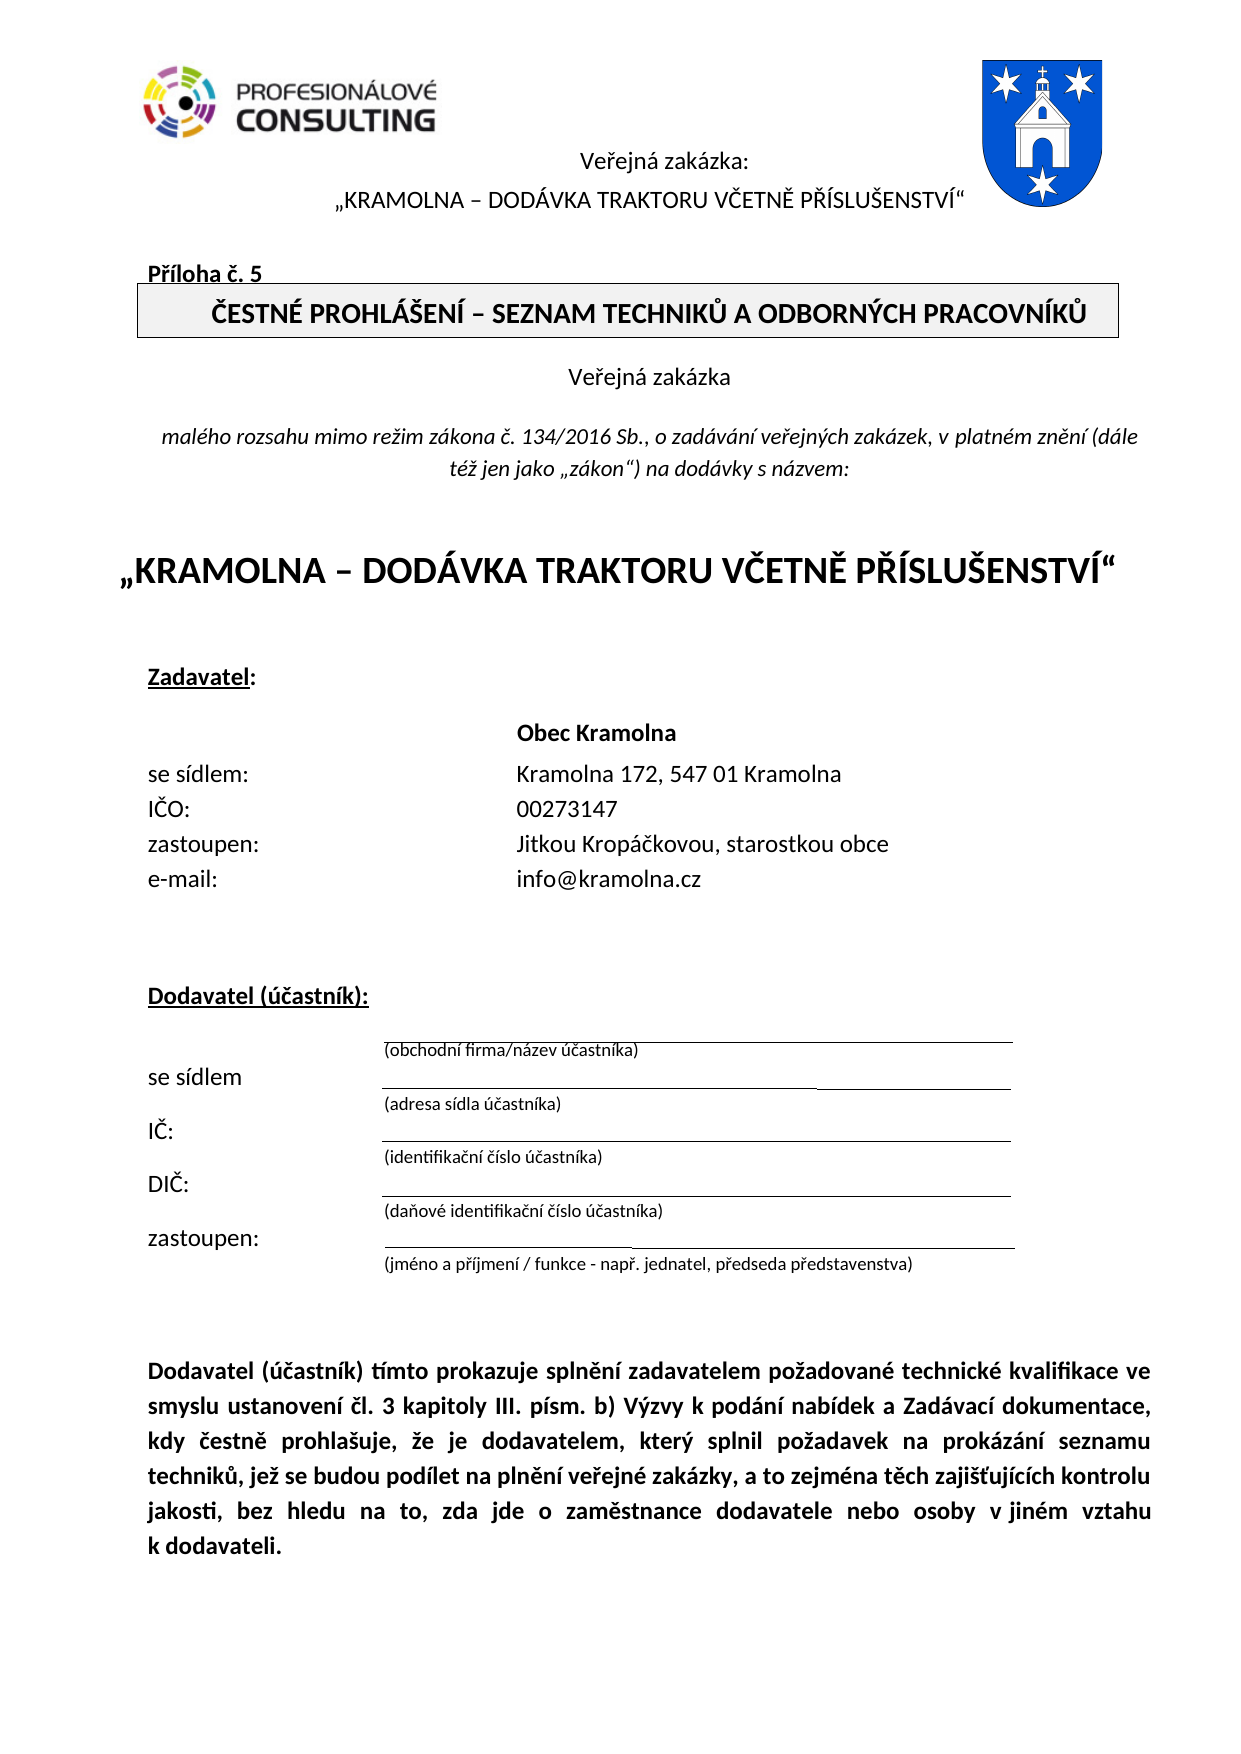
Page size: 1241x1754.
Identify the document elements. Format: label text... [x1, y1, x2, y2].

picture [138, 60, 442, 144]
text Zadavatel: [148, 661, 1152, 692]
text zastoupen: Jitkou Kropáčkovou, starostkou obce [148, 828, 1152, 859]
text „KRAMOLNA – DODÁVKA TRAKTORU VČETNĚ PŘÍSLUŠENSTVÍ“ [118, 546, 1152, 593]
text Příloha č. 5 [148, 258, 1152, 288]
text IČO: 00273147 [148, 793, 1152, 824]
text (obchodní firma/název účastníka) [148, 1039, 1152, 1062]
text (jméno a příjmení / funkce - např. jednatel, předseda představenstva) [148, 1252, 1152, 1275]
text DIČ: [148, 1168, 1152, 1199]
text (adresa sídla účastníka) [148, 1092, 1152, 1115]
text zastoupen: [148, 1222, 1152, 1252]
text Dodavatel (účastník) tímto prokazuje splnění zadavatelem požadované technické kvalifikace ve smyslu ustanovení čl. 3 kapitoly III. písm. b) Výzvy k podání nabídek a Zadávací dokumentace, kdy čestně prohlašuje, že je dodavatelem, který splnil požadavek na prokázání seznamu techniků, jež se budou podílet na plnění veřejné zakázky, a to zejména těch zajišťujících kontrolu jakosti, bez hledu na to, zda jde o zaměstnance dodavatele nebo osoby v jiném vztahu k dodavateli. [148, 1355, 1152, 1561]
text malého rozsahu mimo režim zákona č. 134/2016 Sb., o zadávání veřejných zakázek, v platném znění (dále též jen jako „zákon“) na dodávky s názvem: [148, 422, 1152, 482]
text Veřejná zakázka [148, 361, 1152, 391]
text Dodavatel (účastník): [148, 980, 1152, 1011]
text se sídlem [148, 1062, 1152, 1092]
text (daňové identifikační číslo účastníka) [148, 1199, 1152, 1222]
text e-mail: info@kramolna.cz [148, 863, 1152, 894]
text Obec Kramolna [369, 717, 1152, 748]
text (identifikační číslo účastníka) [148, 1146, 1152, 1168]
picture [982, 60, 1103, 207]
text ČESTNÉ PROHLÁŠENÍ – SEZNAM TECHNIKŮ A ODBORNÝCH PRACOVNÍKŮ [148, 295, 1152, 330]
text IČ: [148, 1115, 1152, 1146]
text se sídlem: Kramolna 172, 547 01 Kramolna [148, 758, 1152, 789]
